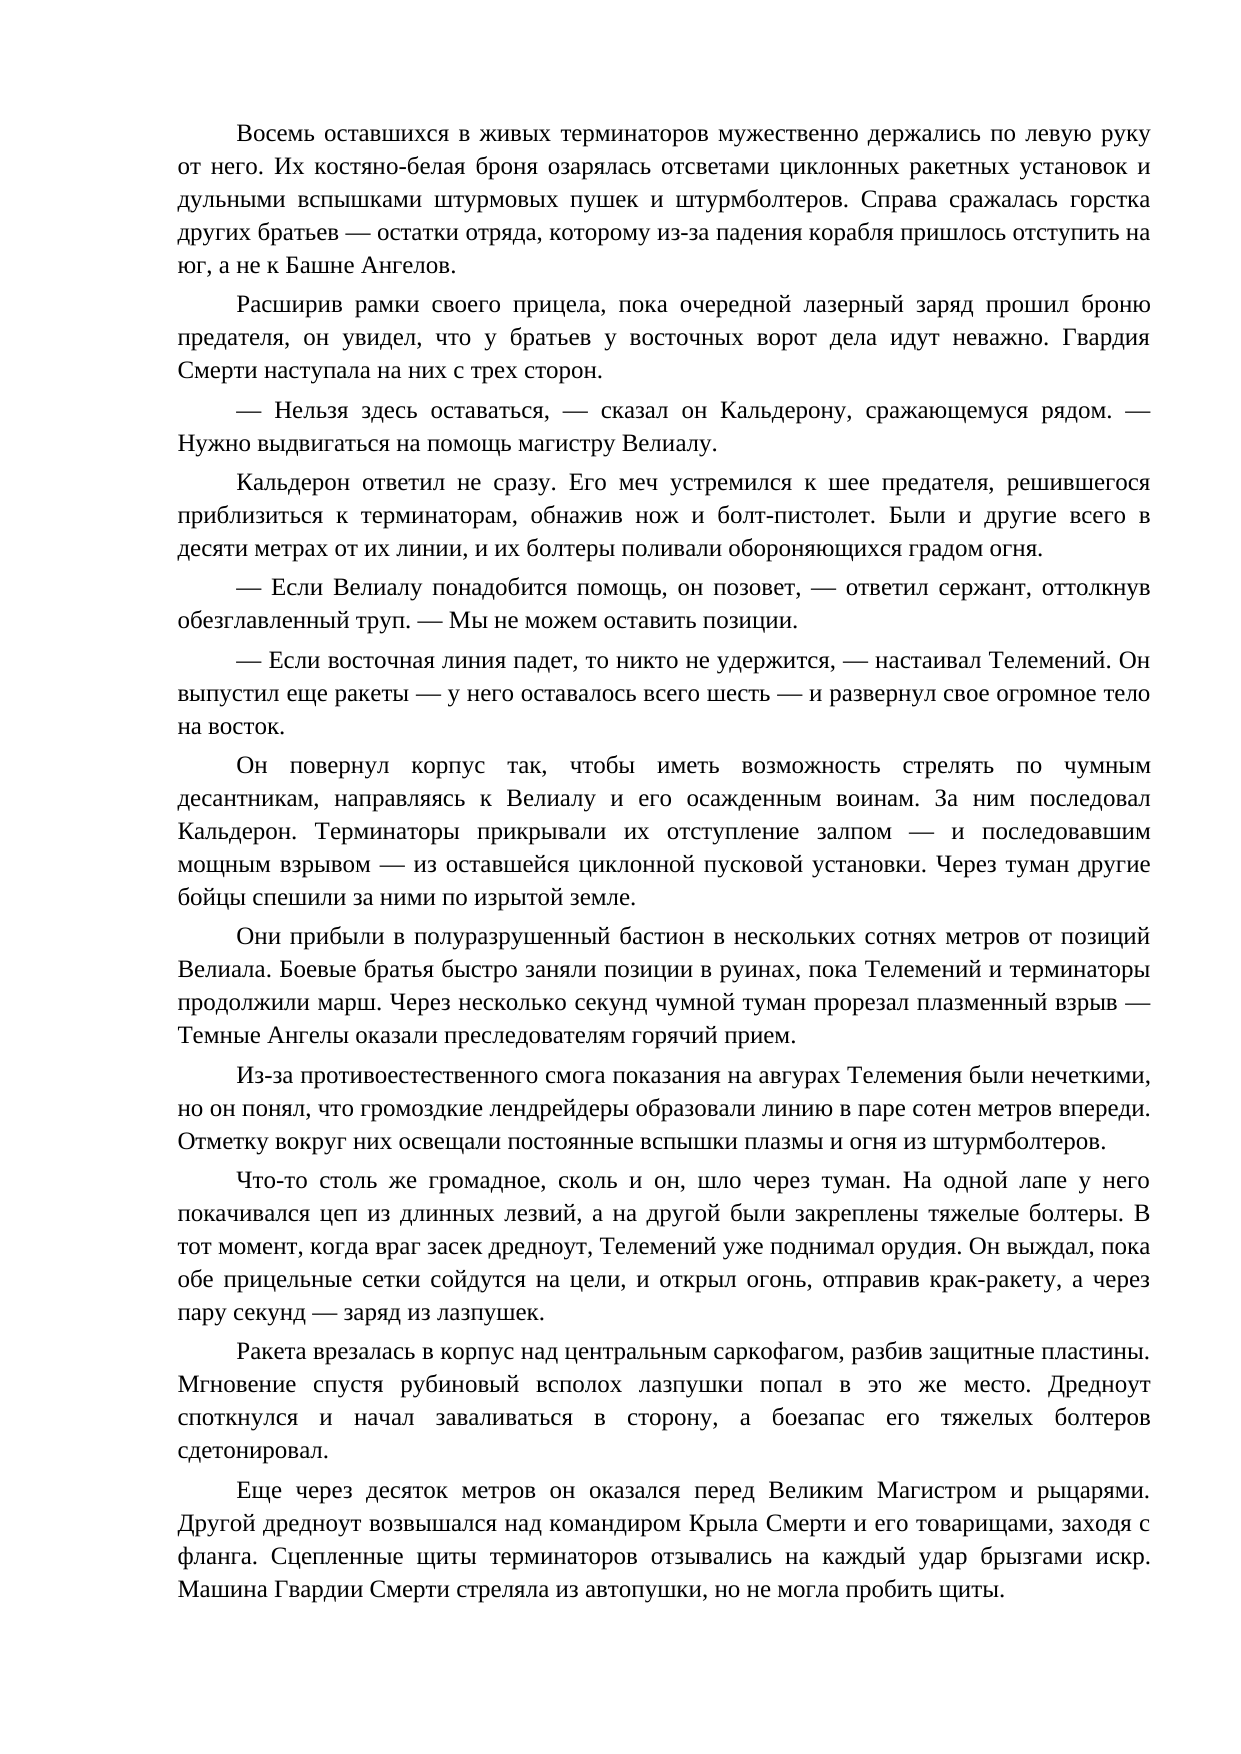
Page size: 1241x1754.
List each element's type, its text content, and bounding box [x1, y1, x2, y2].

text — Если Велиалу понадобится помощь, он позовет, — ответил сержант, оттолкнув обезглавленный труп. — Мы не можем оставить позиции. [177, 572, 1152, 634]
text Он повернул корпус так, чтобы иметь возможность стрелять по чумным десантникам, направляясь к Велиалу и его осажденным воинам. За ним последовал Кальдерон. Терминаторы прикрывали их отступление залпом — и последовавшим мощным взрывом — из оставшейся циклонной пусковой установки. Через туман другие бойцы спешили за ними по изрытой земле. [177, 750, 1152, 911]
text Кальдерон ответил не сразу. Его меч устремился к шее предателя, решившегося приблизиться к терминаторам, обнажив нож и болт-пистолет. Были и другие всего в десяти метрах от их линии, и их болтеры поливали обороняющихся градом огня. [177, 467, 1152, 562]
text Расширив рамки своего прицела, пока очередной лазерный заряд прошил броню предателя, он увидел, что у братьев у восточных ворот дела идут неважно. Гвардия Смерти наступала на них с трех сторон. [177, 289, 1152, 384]
text Восемь оставшихся в живых терминаторов мужественно держались по левую руку от него. Их костяно-белая броня озарялась отсветами циклонных ракетных установок и дульными вспышками штурмовых пушек и штурмболтеров. Справа сражалась горстка других братьев — остатки отряда, которому из-за падения корабля пришлось отступить на юг, а не к Башне Ангелов. [177, 118, 1152, 279]
text Еще через десяток метров он оказался перед Великим Магистром и рыцарями. Другой дредноут возвышался над командиром Крыла Смерти и его товарищами, заходя с фланга. Сцепленные щиты терминаторов отзывались на каждый удар брызгами искр. Машина Гвардии Смерти стреляла из автопушки, но не могла пробить щиты. [177, 1475, 1152, 1602]
text Что-то столь же громадное, сколь и он, шло через туман. На одной лапе у него покачивался цеп из длинных лезвий, а на другой были закреплены тяжелые болтеры. В тот момент, когда враг засек дредноут, Телемений уже поднимал орудия. Он выждал, пока обе прицельные сетки сойдутся на цели, и открыл огонь, отправив крак-ракету, а через пару секунд — заряд из лазпушек. [177, 1165, 1152, 1326]
text — Если восточная линия падет, то никто не удержится, — настаивал Телемений. Он выпустил еще ракеты — у него оставалось всего шесть — и развернул свое огромное тело на восток. [177, 645, 1152, 739]
text Из-за противоестественного смога показания на авгурах Телемения были нечеткими, но он понял, что громоздкие лендрейдеры образовали линию в паре сотен метров впереди. Отметку вокруг них освещали постоянные вспышки плазмы и огня из штурмболтеров. [177, 1060, 1152, 1154]
text Ракета врезалась в корпус над центральным саркофагом, разбив защитные пластины. Мгновение спустя рубиновый всполох лазпушки попал в это же место. Дредноут споткнулся и начал заваливаться в сторону, а боезапас его тяжелых болтеров сдетонировал. [177, 1336, 1152, 1464]
text — Нельзя здесь оставаться, — сказал он Кальдерону, сражающемуся рядом. — Нужно выдвигаться на помощь магистру Велиалу. [177, 395, 1152, 457]
text Они прибыли в полуразрушенный бастион в нескольких сотнях метров от позиций Велиала. Боевые братья быстро заняли позиции в руинах, пока Телемений и терминаторы продолжили марш. Через несколько секунд чумной туман прорезал плазменный взрыв — Темные Ангелы оказали преследователям горячий прием. [177, 921, 1152, 1049]
